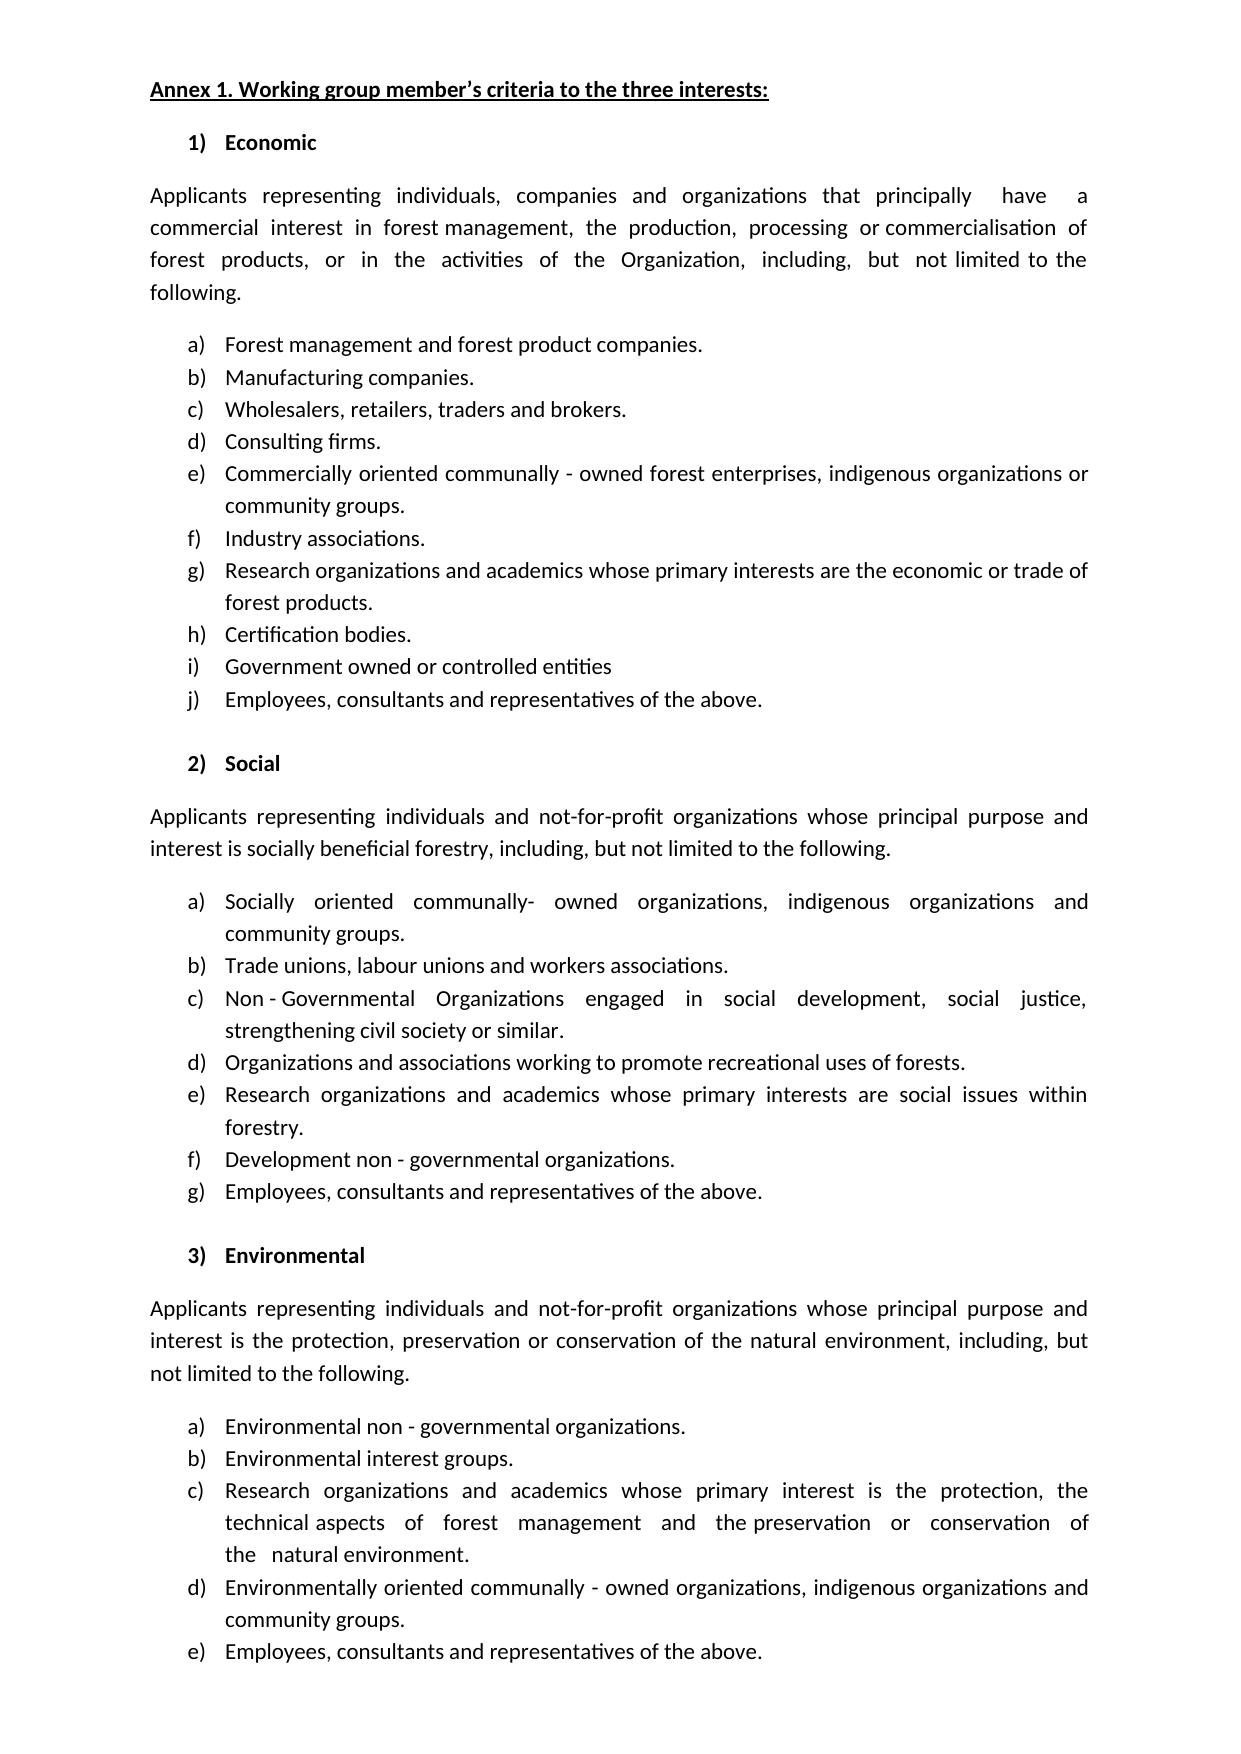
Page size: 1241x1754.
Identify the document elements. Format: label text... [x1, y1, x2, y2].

list Manufacturing companies. [187, 363, 1090, 391]
list Environmental [187, 1241, 1090, 1269]
list Government owned or controlled entities [187, 652, 1090, 681]
text Annex 1. Working group member’s criteria to the three interests: [150, 75, 1090, 103]
list Employees, consultants and representatives of the above. [187, 685, 1090, 713]
list Non - Governmental Organizations engaged in social development, social justice, strengthening civil society or similar. [187, 984, 1090, 1044]
list Development non - governmental organizations. [187, 1145, 1090, 1173]
list Environmentally oriented communally - owned organizations, indigenous organizations and community groups. [187, 1573, 1090, 1633]
list Environmental non - governmental organizations. [187, 1412, 1090, 1440]
list Forest management and forest product companies. [187, 331, 1090, 359]
list Employees, consultants and representatives of the above. [187, 1637, 1090, 1665]
list Economic [187, 128, 1090, 156]
text Applicants representing individuals, companies and organizations that principally have a commercial interest in forest management, the production, processing or commercialisation of forest products, or in the activities of the Organization, including, but not limited to the following. [150, 181, 1090, 306]
list Research organizations and academics whose primary interests are social issues within forestry. [187, 1080, 1090, 1141]
list Certification bodies. [187, 620, 1090, 648]
text Applicants representing individuals and not-for-profit organizations whose principal purpose and interest is socially beneficial forestry, including, but not limited to the following. [150, 802, 1090, 862]
list Consulting firms. [187, 427, 1090, 455]
list Social [187, 749, 1090, 777]
list Industry associations. [187, 524, 1090, 552]
list Environmental interest groups. [187, 1444, 1090, 1472]
list Wholesalers, retailers, traders and brokers. [187, 395, 1090, 423]
list Socially oriented communally- owned organizations, indigenous organizations and community groups. [187, 887, 1090, 947]
list Organizations and associations working to promote recreational uses of forests. [187, 1048, 1090, 1076]
list Research organizations and academics whose primary interest is the protection, the technical aspects of forest management and the preservation or conservation of the natural environment. [187, 1476, 1090, 1568]
list Employees, consultants and representatives of the above. [187, 1177, 1090, 1205]
list Commercially oriented communally - owned forest enterprises, indigenous organizations or community groups. [187, 459, 1090, 519]
list Research organizations and academics whose primary interests are the economic or trade of forest products. [187, 556, 1090, 616]
list Trade unions, labour unions and workers associations. [187, 952, 1090, 980]
text Applicants representing individuals and not-for-profit organizations whose principal purpose and interest is the protection, preservation or conservation of the natural environment, including, but not limited to the following. [150, 1294, 1090, 1387]
